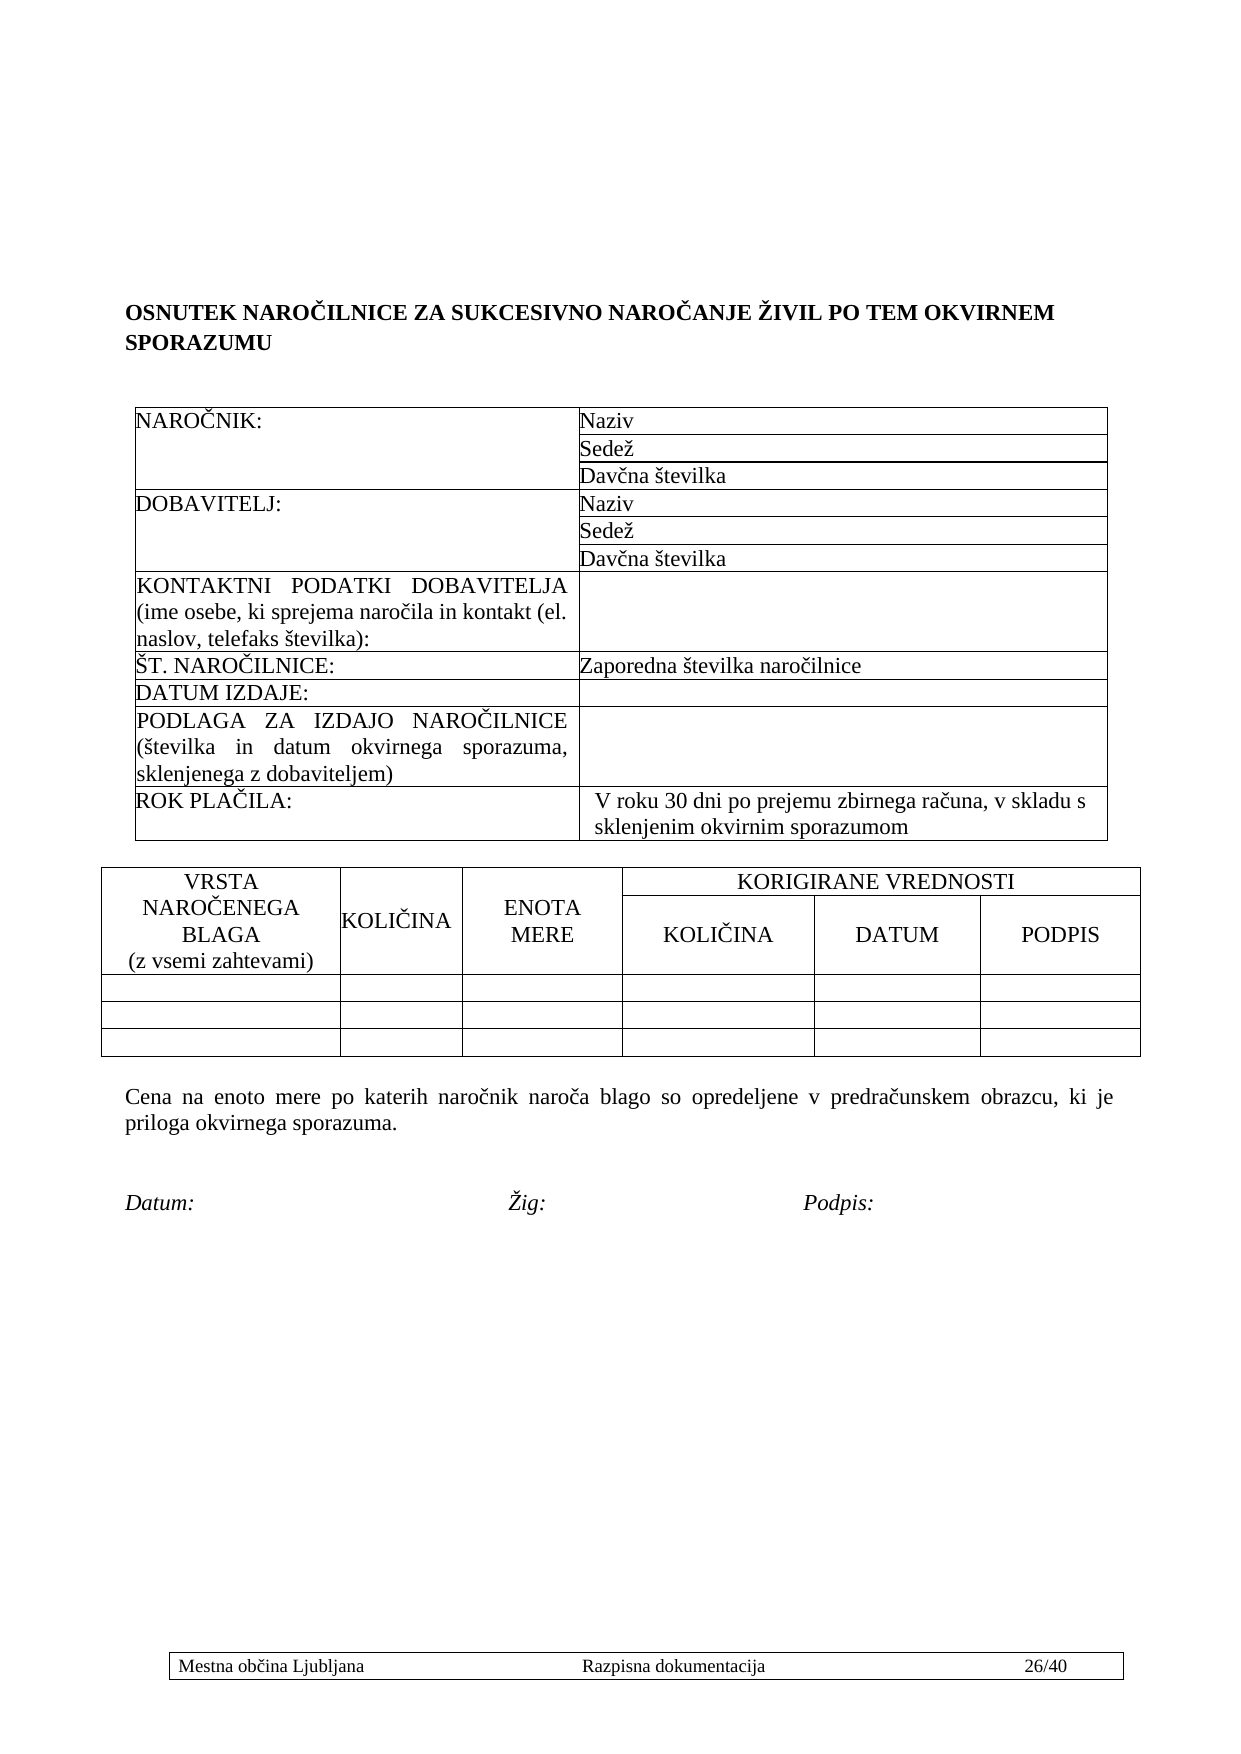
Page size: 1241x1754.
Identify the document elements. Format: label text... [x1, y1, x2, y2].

table_cell Sedež [580, 435, 1107, 461]
table_cell KONTAKTNI PODATKI DOBAVITELJA (ime osebe, ki sprejema naročila in kontakt (el. naslov, telefaks številka): [136, 572, 579, 651]
table_cell [981, 975, 1140, 1001]
table_cell DOBAVITELJ: [136, 490, 579, 571]
table_cell Davčna številka [580, 545, 1107, 571]
table_cell [463, 1002, 622, 1028]
table_cell [102, 975, 340, 1001]
table_cell Sedež [580, 517, 1107, 543]
table_header KORIGIRANE VREDNOSTI [623, 868, 1140, 894]
text OSNUTEK NAROČILNICE ZA SUKCESIVNO NAROČANJE ŽIVIL PO TEM OKVIRNEM SPORAZUMU [125, 299, 1115, 356]
table_cell [623, 1029, 814, 1056]
table_header VRSTA NAROČENEGA BLAGA (z vsemi zahtevami) [102, 868, 340, 973]
table_cell Zaporedna številka naročilnice [580, 652, 1107, 678]
table_cell [815, 975, 980, 1001]
table_cell [463, 1029, 622, 1056]
text Cena na enoto mere po katerih naročnik naroča blago so opredeljene v predračunskem obrazcu, ki je priloga okvirnega sporazuma. [125, 1083, 1115, 1136]
table_cell ROK PLAČILA: [136, 787, 579, 840]
table_cell [102, 1029, 340, 1056]
table_cell KOLIČINA [623, 896, 814, 973]
table_cell Davčna številka [580, 463, 1107, 489]
table_cell [580, 572, 1107, 651]
table_cell PODPIS [981, 896, 1140, 973]
table_cell [341, 975, 462, 1001]
table_header KOLIČINA [341, 868, 462, 973]
table_cell ŠT. NAROČILNICE: [136, 652, 579, 678]
table_cell [102, 1002, 340, 1028]
table_cell [580, 707, 1107, 786]
table_cell Naziv [580, 490, 1107, 516]
table_cell DATUM [815, 896, 980, 973]
table_cell [341, 1029, 462, 1056]
table_header NAROČNIK: [136, 408, 579, 489]
table_header ENOTA MERE [463, 868, 622, 973]
table_header Naziv [580, 408, 1107, 434]
table_cell [815, 1029, 980, 1056]
table_cell [623, 1002, 814, 1028]
table_cell [341, 1002, 462, 1028]
table_cell V roku 30 dni po prejemu zbirnega računa, v skladu s sklenjenim okvirnim sporazumom [580, 787, 1107, 840]
table_cell [463, 975, 622, 1001]
table_cell [623, 975, 814, 1001]
table_cell [580, 680, 1107, 706]
table_cell [981, 1029, 1140, 1056]
text Datum: Žig: Podpis: [125, 1188, 1115, 1215]
table_cell [815, 1002, 980, 1028]
table_cell PODLAGA ZA IZDAJO NAROČILNICE (številka in datum okvirnega sporazuma, sklenjenega z dobaviteljem) [136, 707, 579, 786]
table_cell DATUM IZDAJE: [136, 680, 579, 706]
table_cell [981, 1002, 1140, 1028]
